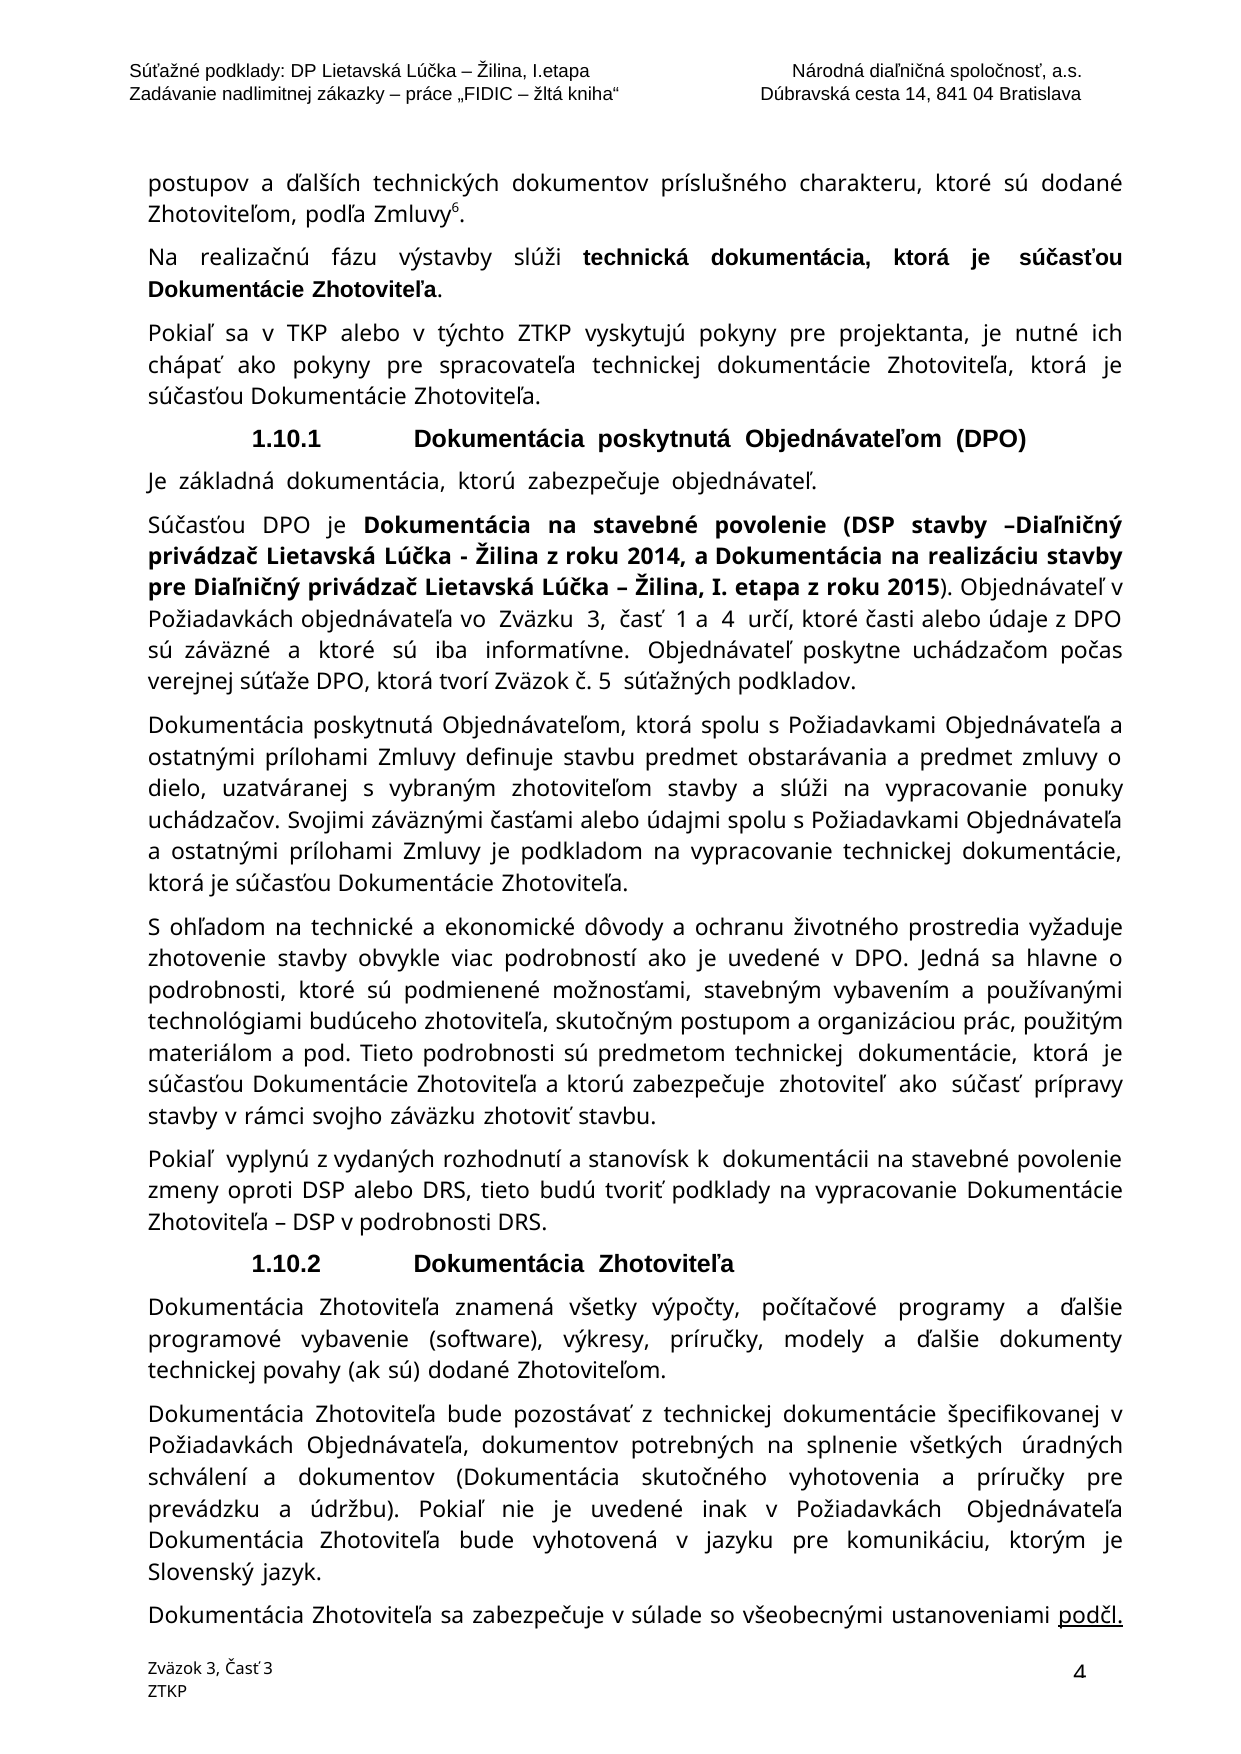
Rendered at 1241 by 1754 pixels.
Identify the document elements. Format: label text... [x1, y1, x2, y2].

text Na realizačnú fázu výstavby slúži technická dokumentácia, ktorá je súčasťou Dokumentácie Zhotoviteľa. [148, 241, 1123, 304]
text Je základná dokumentácia, ktorú zabezpečuje objednávateľ. [148, 465, 1134, 496]
text Pokiaľ vyplynú z vydaných rozhodnutí a stanovísk k dokumentácii na stavebné povolenie zmeny oproti DSP alebo DRS, tieto budú tvoriť podklady na vypracovanie Dokumentácie Zhotoviteľa – DSP v podrobnosti DRS. [148, 1143, 1123, 1237]
subtitle Dokumentácia Zhotoviteľa [251, 1249, 1134, 1278]
text Dokumentácia Zhotoviteľa znamená všetky výpočty, počítačové programy a ďalšie programové vybavenie (software), výkresy, príručky, modely a ďalšie dokumenty technickej povahy (ak sú) dodané Zhotoviteľom. [148, 1291, 1123, 1385]
text Dokumentácia Zhotoviteľa bude pozostávať z technickej dokumentácie špecifikovanej v Požiadavkách Objednávateľa, dokumentov potrebných na splnenie všetkých úradných schválení a dokumentov (Dokumentácia skutočného vyhotovenia a príručky pre prevádzku a údržbu). Pokiaľ nie je uvedené inak v Požiadavkách Objednávateľa Dokumentácia Zhotoviteľa bude vyhotovená v jazyku pre komunikáciu, ktorým je Slovenský jazyk. [148, 1398, 1123, 1587]
text Dokumentácia poskytnutá Objednávateľom, ktorá spolu s Požiadavkami Objednávateľa a ostatnými prílohami Zmluvy definuje stavbu predmet obstarávania a predmet zmluvy o dielo, uzatváranej s vybraným zhotoviteľom stavby a slúži na vypracovanie ponuky uchádzačov. Svojimi záväznými časťami alebo údajmi spolu s Požiadavkami Objednávateľa a ostatnými prílohami Zmluvy je podkladom na vypracovanie technickej dokumentácie, ktorá je súčasťou Dokumentácie Zhotoviteľa. [148, 709, 1123, 898]
subtitle Dokumentácia poskytnutá Objednávateľom (DPO) [252, 423, 1134, 452]
text Súčasťou DPO je Dokumentácia na stavebné povolenie (DSP stavby –Diaľničný privádzač Lietavská Lúčka - Žilina z roku 2014, a Dokumentácia na realizáciu stavby pre Diaľničný privádzač Lietavská Lúčka – Žilina, I. etapa z roku 2015). Objednávateľ v Požiadavkách objednávateľa vo Zväzku 3, časť 1 a 4 určí, ktoré časti alebo údaje z DPO sú záväzné a ktoré sú iba informatívne. Objednávateľ poskytne uchádzačom počas verejnej súťaže DPO, ktorá tvorí Zväzok č. 5 súťažných podkladov. [148, 509, 1123, 696]
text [148, 1599, 1123, 1630]
text postupov a ďalších technických dokumentov príslušného charakteru, ktoré sú dodané Zhotoviteľom, podľa Zmluvy6. [148, 167, 1123, 229]
text S ohľadom na technické a ekonomické dôvody a ochranu životného prostredia vyžaduje zhotovenie stavby obvykle viac podrobností ako je uvedené v DPO. Jedná sa hlavne o podrobnosti, ktoré sú podmienené možnosťami, stavebným vybavením a používanými technológiami budúceho zhotoviteľa, skutočným postupom a organizáciou prác, použitým materiálom a pod. Tieto podrobnosti sú predmetom technickej dokumentácie, ktorá je súčasťou Dokumentácie Zhotoviteľa a ktorú zabezpečuje zhotoviteľ ako súčasť prípravy stavby v rámci svojho záväzku zhotoviť stavbu. [148, 910, 1123, 1131]
text Pokiaľ sa v TKP alebo v týchto ZTKP vyskytujú pokyny pre projektanta, je nutné ich chápať ako pokyny pre spracovateľa technickej dokumentácie Zhotoviteľa, ktorá je súčasťou Dokumentácie Zhotoviteľa. [148, 317, 1123, 411]
